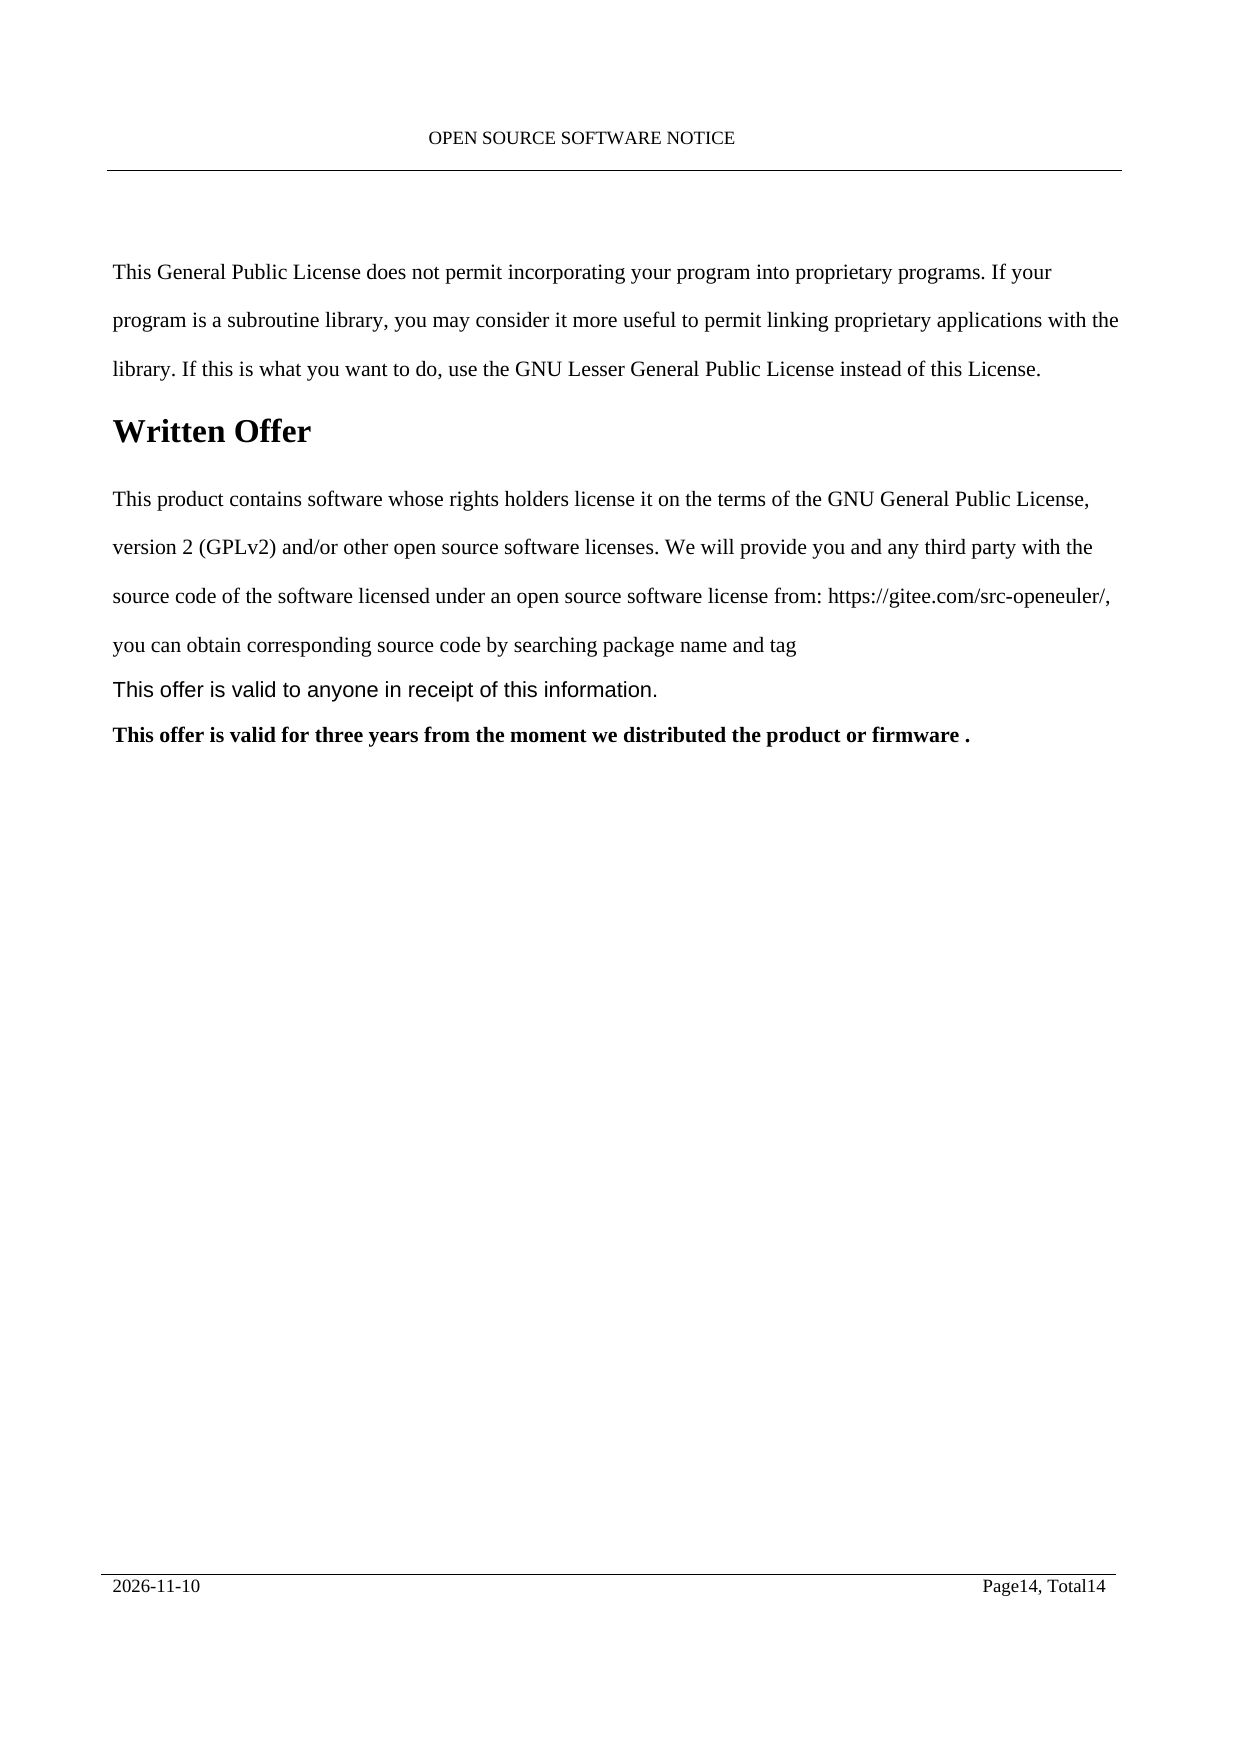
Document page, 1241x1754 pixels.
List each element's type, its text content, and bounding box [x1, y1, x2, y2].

text This offer is valid to anyone in receipt of this information. [112, 673, 1128, 706]
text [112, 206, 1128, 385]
text This product contains software whose rights holders license it on the terms of the GNU General Public License, version 2 (GPLv2) and/or other open source software licenses. We will provide you and any third party with the source code of the software licensed under an open source software license from: https://gitee.com/src-openeuler/, you can obtain corresponding source code by searching package name and tag [112, 482, 1128, 661]
text Written Offer [112, 398, 1128, 463]
text This offer is valid for three years from the moment we distributed the product or firmware . [112, 718, 1128, 751]
